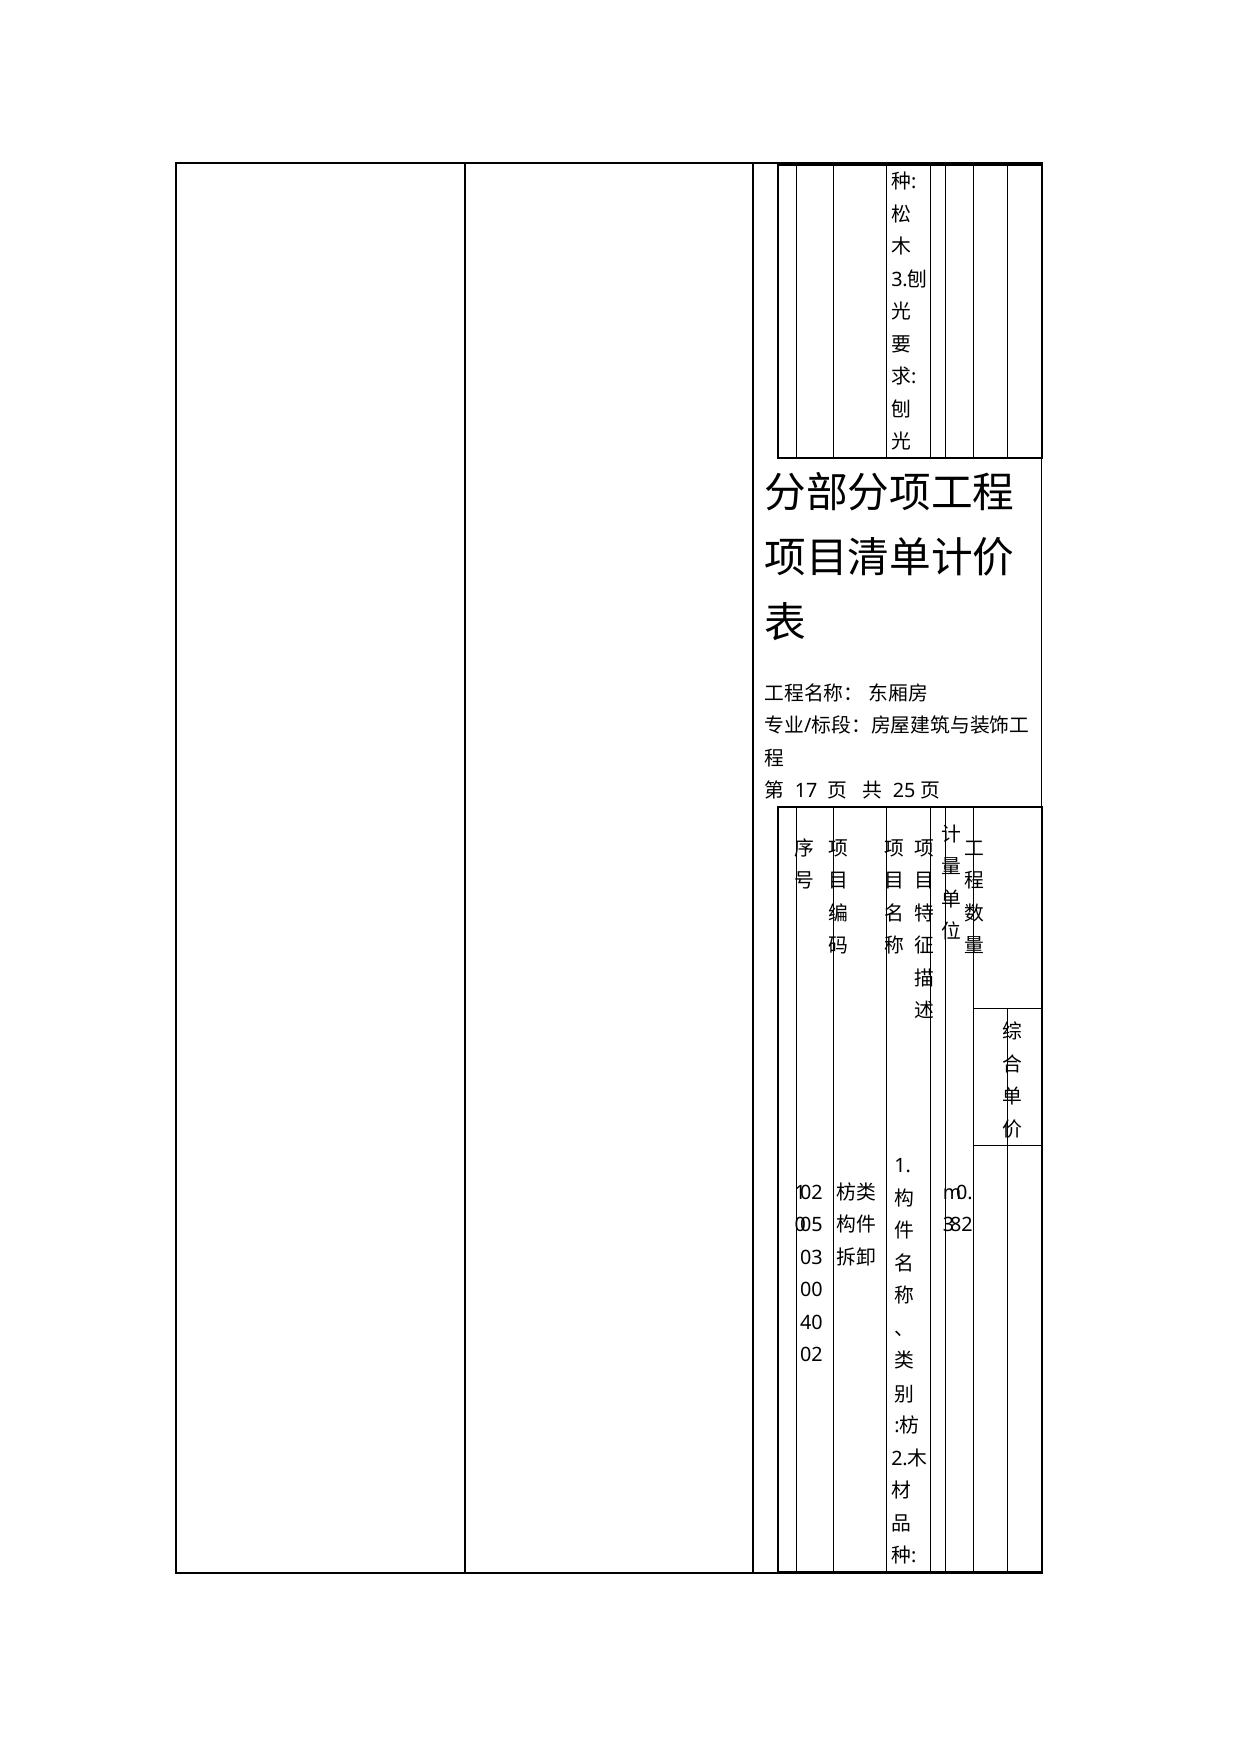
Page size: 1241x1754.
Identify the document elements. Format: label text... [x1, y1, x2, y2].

table_cell 1 [177, 164, 464, 1572]
table_cell [466, 164, 752, 1572]
